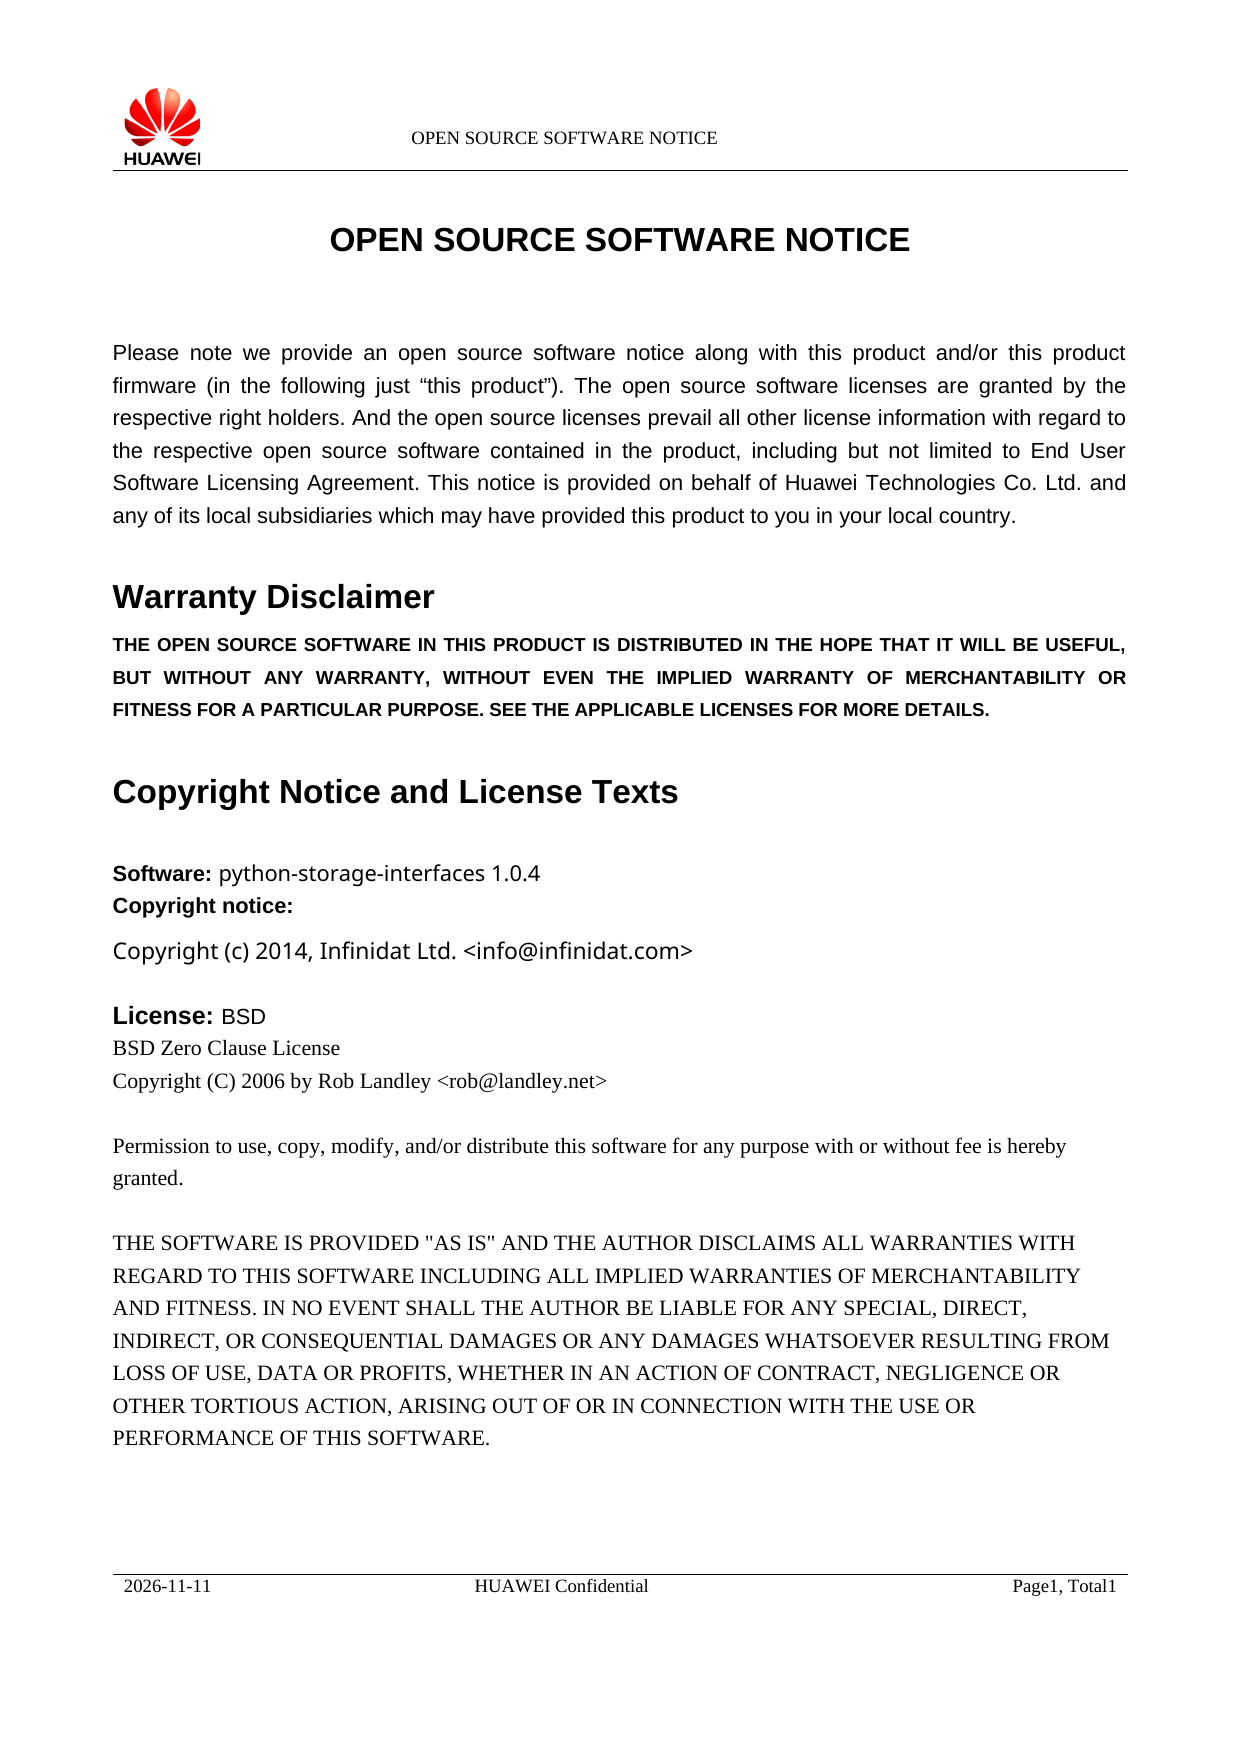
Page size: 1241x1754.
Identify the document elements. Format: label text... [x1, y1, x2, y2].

title Software: python-storage-interfaces 1.0.4 [112, 856, 1128, 889]
text Copyright Notice and License Texts [112, 759, 1128, 824]
picture [124, 88, 201, 165]
text Copyright (c) 2014, Infinidat Ltd. <info@infinidat.com> [112, 934, 1128, 999]
text Please note we provide an open source software notice along with this product and/or this product firmware (in the following just “this product”). The open source software licenses are granted by the respective right holders. And the open source licenses prevail all other license information with regard to the respective open source software contained in the product, including but not limited to End User Software Licensing Agreement. This notice is provided on behalf of Huawei Technologies Co. Ltd. and any of its local subsidiaries which may have provided this product to you in your local country. [112, 336, 1128, 531]
text BSD Zero Clause License Copyright (C) 2006 by Rob Landley <rob@landley.net> Permission to use, copy, modify, and/or distribute this software for any purpose with or without fee is hereby granted. THE SOFTWARE IS PROVIDED "AS IS" AND THE AUTHOR DISCLAIMS ALL WARRANTIES WITH REGARD TO THIS SOFTWARE INCLUDING ALL IMPLIED WARRANTIES OF MERCHANTABILITY AND FITNESS. IN NO EVENT SHALL THE AUTHOR BE LIABLE FOR ANY SPECIAL, DIRECT, INDIRECT, OR CONSEQUENTIAL DAMAGES OR ANY DAMAGES WHATSOEVER RESULTING FROM LOSS OF USE, DATA OR PROFITS, WHETHER IN AN ACTION OF CONTRACT, NEGLIGENCE OR OTHER TORTIOUS ACTION, ARISING OUT OF OR IN CONNECTION WITH THE USE OR PERFORMANCE OF THIS SOFTWARE. [112, 1031, 1128, 1486]
text Copyright notice: [112, 889, 1128, 921]
text The open source software in this product is distributed in the hope that it will be useful, but WITHOUT ANY WARRANTY, without even the implied warranty of MERCHANTABILITY or FITNESS FOR A PARTICULAR PURPOSE. See the applicable licenses for more details. [112, 629, 1128, 726]
text Warranty Disclaimer [112, 564, 1128, 629]
text License: BSD [112, 999, 1128, 1031]
text OPEN SOURCE SOFTWARE NOTICE [112, 206, 1128, 271]
